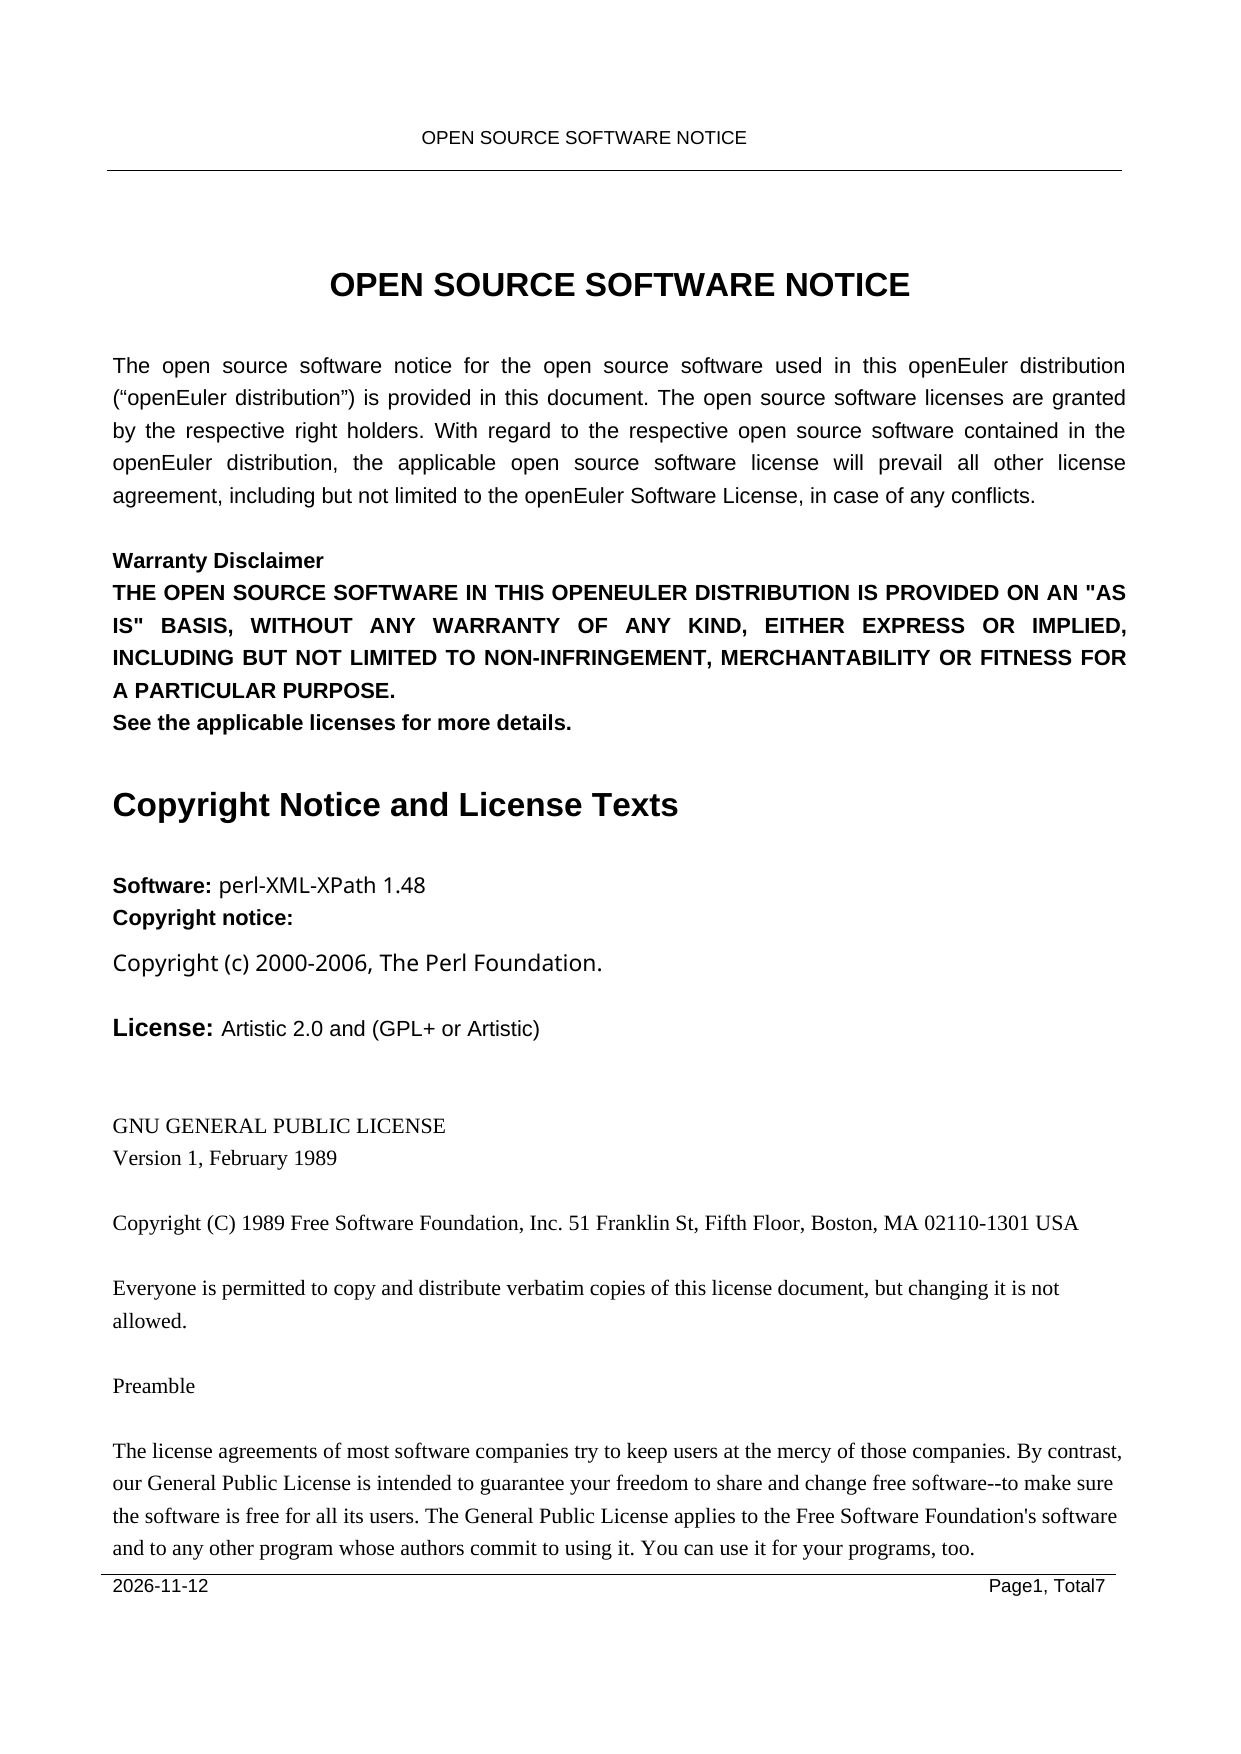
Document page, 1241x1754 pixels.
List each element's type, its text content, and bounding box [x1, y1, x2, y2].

text The open source software notice for the open source software used in this openEuler distribution (“openEuler distribution”) is provided in this document. The open source software licenses are granted by the respective right holders. With regard to the respective open source software contained in the openEuler distribution, the applicable open source software license will prevail all other license agreement, including but not limited to the openEuler Software License, in case of any conflicts. [112, 349, 1128, 511]
text Copyright (c) 2000-2006, The Perl Foundation. [112, 947, 1128, 1012]
text License: Artistic 2.0 and (GPL+ or Artistic) [112, 1012, 1128, 1044]
text Copyright notice: [112, 901, 1128, 934]
text THE OPEN SOURCE SOFTWARE IN THIS OPENEULER DISTRIBUTION IS PROVIDED ON AN "AS IS" BASIS, WITHOUT ANY WARRANTY OF ANY KIND, EITHER EXPRESS OR IMPLIED, INCLUDING BUT NOT LIMITED TO NON-INFRINGEMENT, MERCHANTABILITY OR FITNESS FOR A PARTICULAR PURPOSE. See the applicable licenses for more details. [112, 576, 1128, 739]
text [112, 1044, 1128, 1564]
text Copyright Notice and License Texts [112, 771, 1128, 836]
title Software: perl-XML-XPath 1.48 [112, 869, 1128, 901]
text OPEN SOURCE SOFTWARE NOTICE [112, 251, 1128, 316]
text Warranty Disclaimer [112, 544, 1128, 576]
